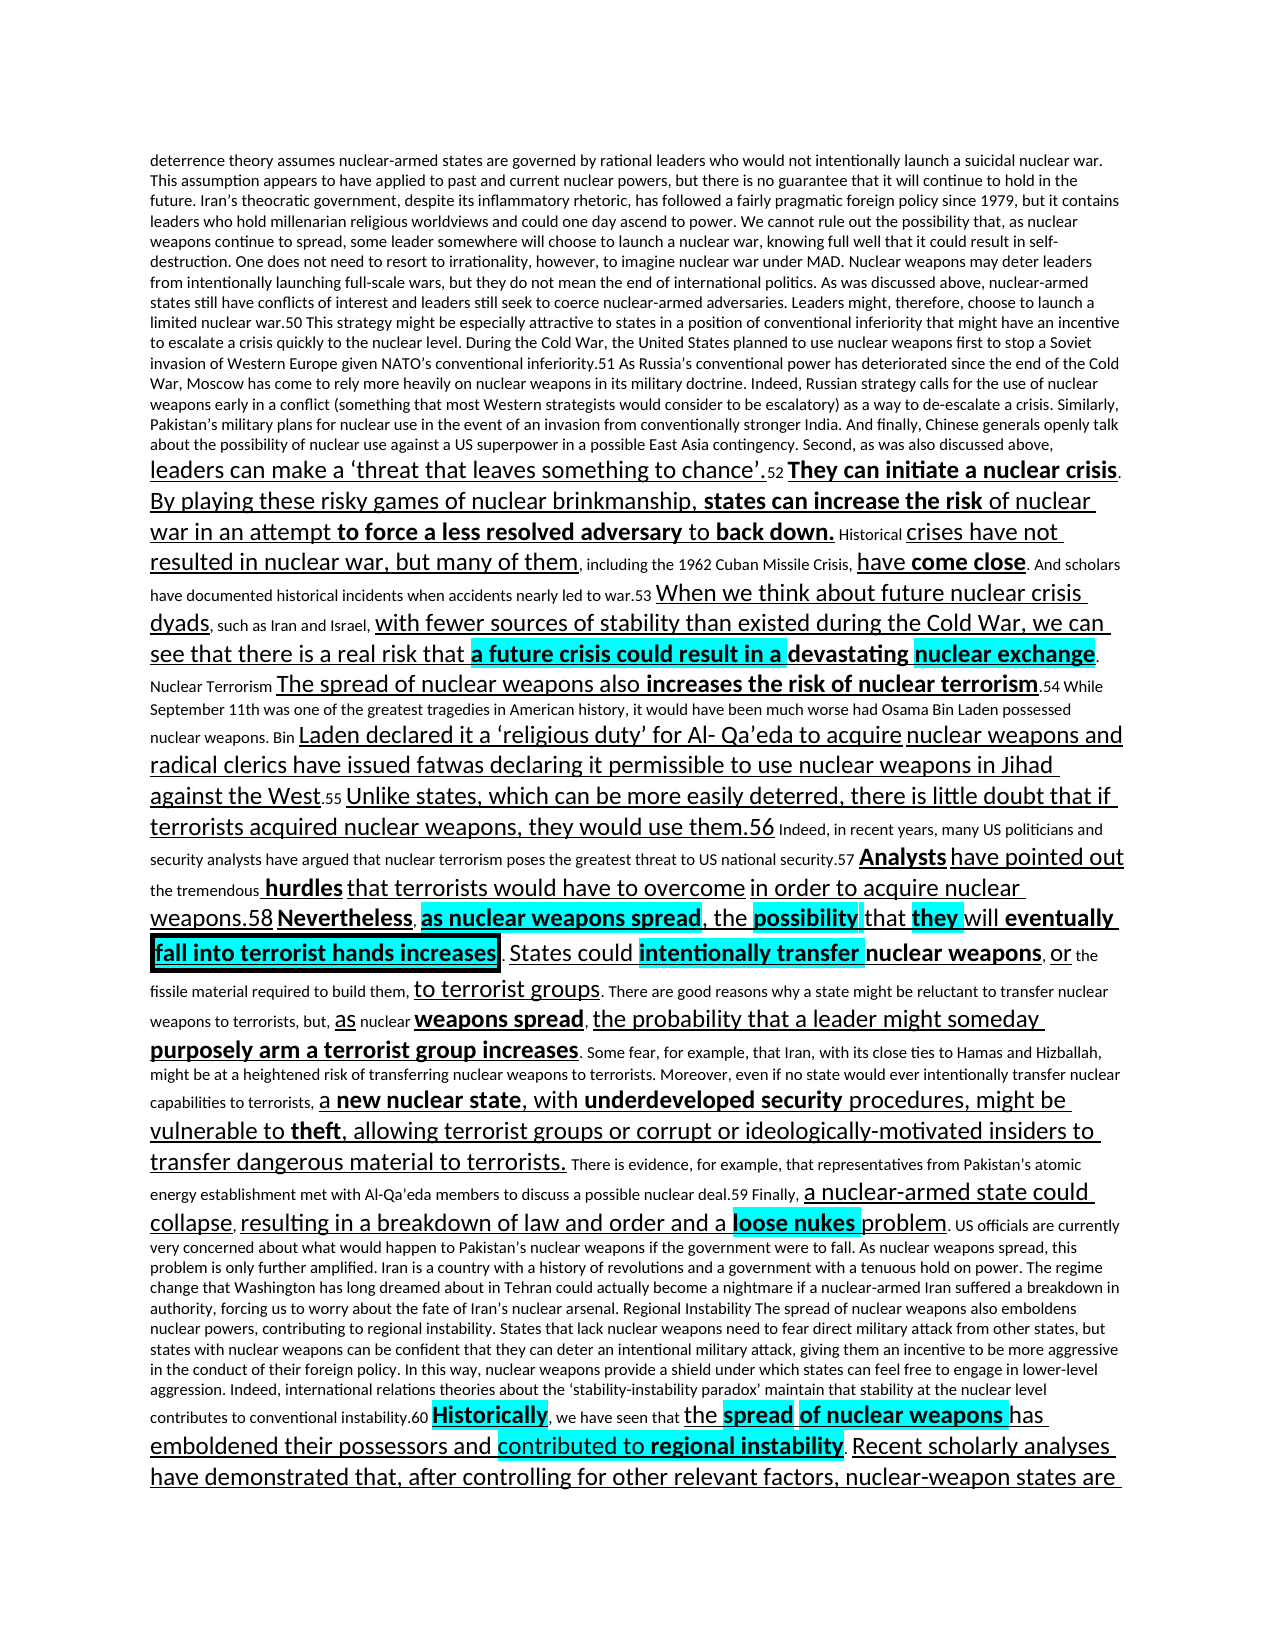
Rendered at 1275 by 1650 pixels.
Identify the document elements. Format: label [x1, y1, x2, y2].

text [150, 150, 1125, 1491]
